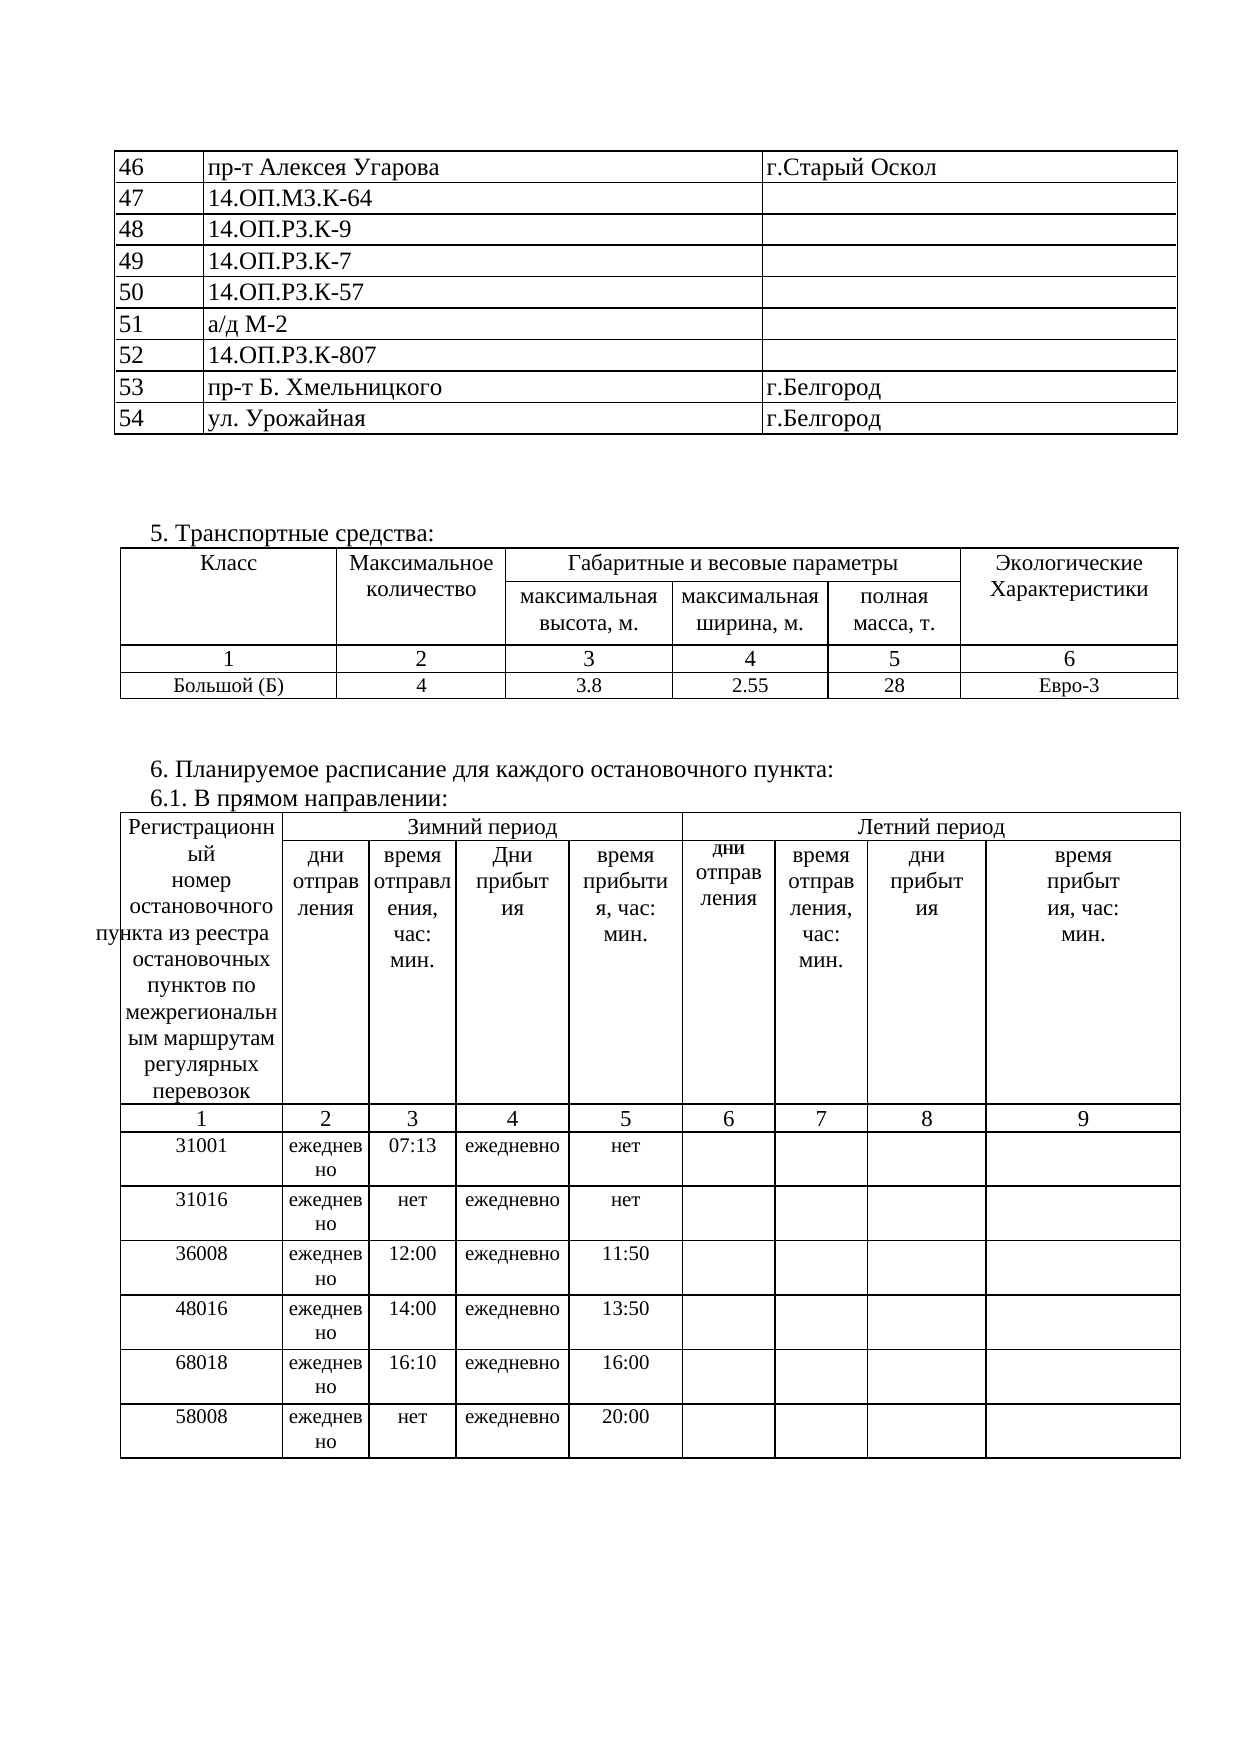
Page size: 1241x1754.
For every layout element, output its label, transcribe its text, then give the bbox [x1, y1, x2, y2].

table_cell 14.ОП.РЗ.К-57 [204, 277, 762, 307]
table_cell ежедневно [457, 1350, 568, 1403]
table_cell [868, 1296, 985, 1348]
table_cell [987, 1241, 1180, 1294]
table_cell 47 [115, 183, 203, 213]
table_cell [776, 1241, 867, 1294]
table_cell 14.ОП.РЗ.К-807 [204, 340, 762, 370]
table_cell ежедневно [283, 1296, 368, 1348]
table_cell время прибыт ия, час: мин. [987, 841, 1180, 1103]
table_cell 28 [829, 673, 960, 697]
table_cell 3 [370, 1105, 455, 1131]
table_cell нет [370, 1405, 455, 1457]
table_cell [683, 1405, 774, 1457]
table_cell 8 [868, 1105, 985, 1131]
table_cell 48016 [121, 1296, 282, 1348]
table_cell максимальная высота, м. [506, 582, 672, 644]
table_cell 13:50 [570, 1296, 682, 1348]
table_cell ежедневно [457, 1405, 568, 1457]
table_cell [776, 1133, 867, 1185]
table_cell ежедневно [283, 1187, 368, 1240]
table_cell а/д М-2 [204, 309, 762, 339]
table_cell 1 [121, 1105, 282, 1131]
table_cell [763, 244, 1177, 276]
table_cell 7 [776, 1105, 867, 1131]
table_cell [683, 1296, 774, 1348]
table_cell ДНИ отправ ления [683, 841, 774, 1103]
table_cell [776, 1296, 867, 1348]
table_cell 12:00 [370, 1241, 455, 1294]
table_cell 2.55 [673, 673, 827, 697]
table_cell г.Белгород [763, 370, 1177, 402]
table_cell 14:00 [370, 1296, 455, 1348]
table_cell [987, 1187, 1180, 1240]
table_cell ежедневно [283, 1133, 368, 1185]
table_cell пр-т Б. Хмельницкого [204, 372, 762, 402]
table_cell 20:00 [570, 1405, 682, 1457]
table_cell 6 [961, 646, 1177, 672]
table_cell 54 [115, 403, 203, 433]
table_cell [763, 307, 1177, 339]
table_cell 2 [337, 646, 505, 672]
table_cell Большой (Б) [121, 673, 336, 697]
table_cell ежедневно [283, 1350, 368, 1403]
table_cell ежедневно [457, 1133, 568, 1185]
table_cell нет [570, 1133, 682, 1185]
table_cell 50 [115, 277, 203, 307]
table_cell [763, 213, 1177, 244]
table_cell [763, 339, 1177, 370]
table_cell 48 [115, 214, 203, 244]
table_cell 53 [115, 371, 203, 402]
table_cell [868, 1241, 985, 1294]
table_cell Евро-3 [961, 673, 1177, 697]
table_header Максимальное количество [337, 549, 505, 644]
table_cell нет [570, 1187, 682, 1240]
table_header Летний период [683, 813, 1180, 839]
table_cell дни прибыт ия [868, 841, 985, 1103]
table_cell 5 [570, 1105, 682, 1131]
table_cell пр-т Алексея Угарова [204, 152, 762, 181]
table_cell 51 [115, 308, 203, 339]
table_cell 11:50 [570, 1241, 682, 1294]
table_cell 4 [673, 646, 827, 672]
table_cell [987, 1405, 1180, 1457]
table_cell ул. Урожайная [204, 403, 762, 433]
table_cell [868, 1350, 985, 1403]
table_cell [776, 1405, 867, 1457]
table_cell Дни прибыт ия [457, 841, 568, 1103]
table_cell [987, 1350, 1180, 1403]
table_cell 3.8 [506, 673, 672, 697]
table_cell [776, 1187, 867, 1240]
table_header Класс [121, 549, 336, 644]
table_cell ежедневно [283, 1241, 368, 1294]
table_cell 46 [115, 152, 203, 181]
table_cell 1 [121, 646, 336, 672]
table_cell [987, 1133, 1180, 1185]
table_header Зимний период [283, 813, 682, 839]
table_cell 14.ОП.РЗ.К-7 [204, 246, 762, 276]
table_cell время прибыти я, час: мин. [570, 841, 682, 1103]
table_cell 49 [115, 245, 203, 276]
table_cell ежедневно [457, 1187, 568, 1240]
table_cell максимальная ширина, м. [673, 582, 827, 644]
table_cell 58008 [121, 1405, 282, 1457]
table_cell 9 [987, 1105, 1180, 1131]
table_cell 2 [283, 1105, 368, 1131]
table_cell [776, 1350, 867, 1403]
table_header Экологические Характеристики [961, 549, 1177, 644]
table_cell 14.ОП.РЗ.К-9 [204, 215, 762, 244]
table_cell [868, 1133, 985, 1185]
table_cell 36008 [121, 1241, 282, 1294]
table_cell 4 [337, 673, 505, 697]
text 6.1. В прямом направлении: [150, 783, 1090, 812]
table_cell [763, 276, 1177, 307]
table_cell 16:00 [570, 1350, 682, 1403]
table_cell 16:10 [370, 1350, 455, 1403]
text 6. Планируемое расписание для каждого остановочного пункта: [150, 754, 1090, 783]
table_header Регистрационный номер остановочного пункта из реестра остановочных пунктов по межрегиональным маршрутам регулярных перевозок [121, 813, 282, 1103]
table_cell [868, 1187, 985, 1240]
table_cell г.Старый Оскол [763, 152, 1177, 181]
table_cell нет [370, 1187, 455, 1240]
table_cell [683, 1133, 774, 1185]
table_cell ежедневно [457, 1241, 568, 1294]
table_cell 31001 [121, 1133, 282, 1185]
table_cell дни отправ ления [283, 841, 368, 1103]
table_cell 68018 [121, 1350, 282, 1403]
table_cell 07:13 [370, 1133, 455, 1185]
table_cell 3 [506, 646, 672, 672]
table_cell [683, 1241, 774, 1294]
table_cell г.Белгород [763, 402, 1177, 433]
table_cell [868, 1405, 985, 1457]
table_cell [987, 1296, 1180, 1348]
table_cell ежедневно [283, 1405, 368, 1457]
table_cell [683, 1187, 774, 1240]
table_cell [683, 1350, 774, 1403]
table_cell 6 [683, 1105, 774, 1131]
table_cell время отправ ления, час: мин. [776, 841, 867, 1103]
table_cell полная масса, т. [829, 582, 960, 644]
table_cell 31016 [121, 1187, 282, 1240]
table_cell 5 [829, 646, 960, 672]
table_cell [763, 181, 1177, 213]
table_cell ежедневно [457, 1296, 568, 1348]
table_header Габаритные и весовые параметры [506, 549, 960, 581]
table_cell 4 [457, 1105, 568, 1131]
table_cell время отправл ения, час: мин. [370, 841, 455, 1103]
table_cell 52 [115, 340, 203, 370]
table_cell 14.ОП.МЗ.К-64 [204, 183, 762, 213]
text 5. Транспортные средства: [150, 518, 1090, 547]
